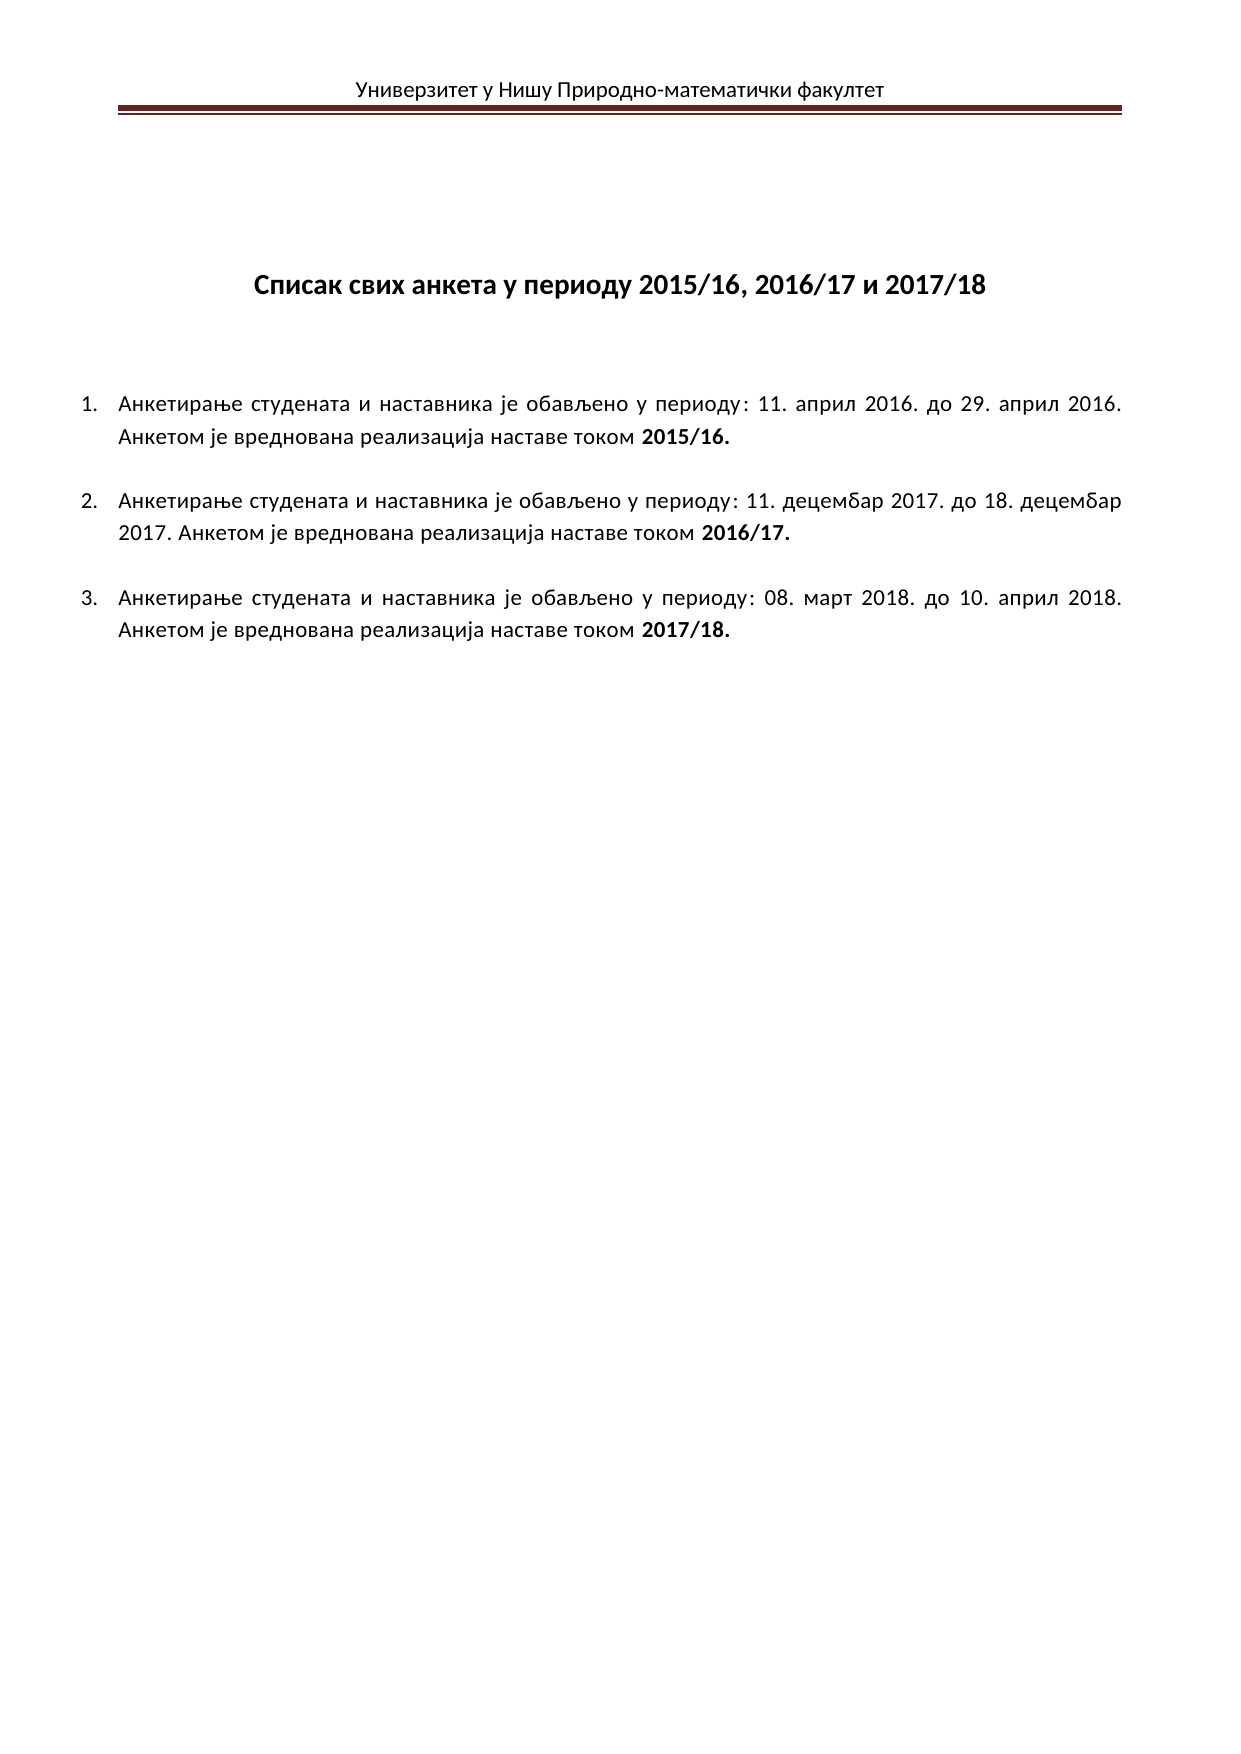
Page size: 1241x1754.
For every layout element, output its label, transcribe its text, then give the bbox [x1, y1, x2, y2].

list Анкетирање студената и наставника је обављено у периоду: 11. децембар 2017. до 18. децембар 2017. Анкетом је вреднована реализација наставе током 2016/17. [81, 486, 1122, 546]
list Анкетирање студената и наставника је обављено у периоду: 08. март 2018. до 10. април 2018. Анкетом је вреднована реализација наставе током 2017/18. [81, 583, 1122, 643]
text Списак свих анкета у периоду 2015/16, 2016/17 и 2017/18 [118, 266, 1122, 302]
list Анкетирање студената и наставника је обављено у периоду: 11. април 2016. до 29. април 2016. Анкетом је вреднована реализација наставе током 2015/16. [81, 389, 1122, 450]
